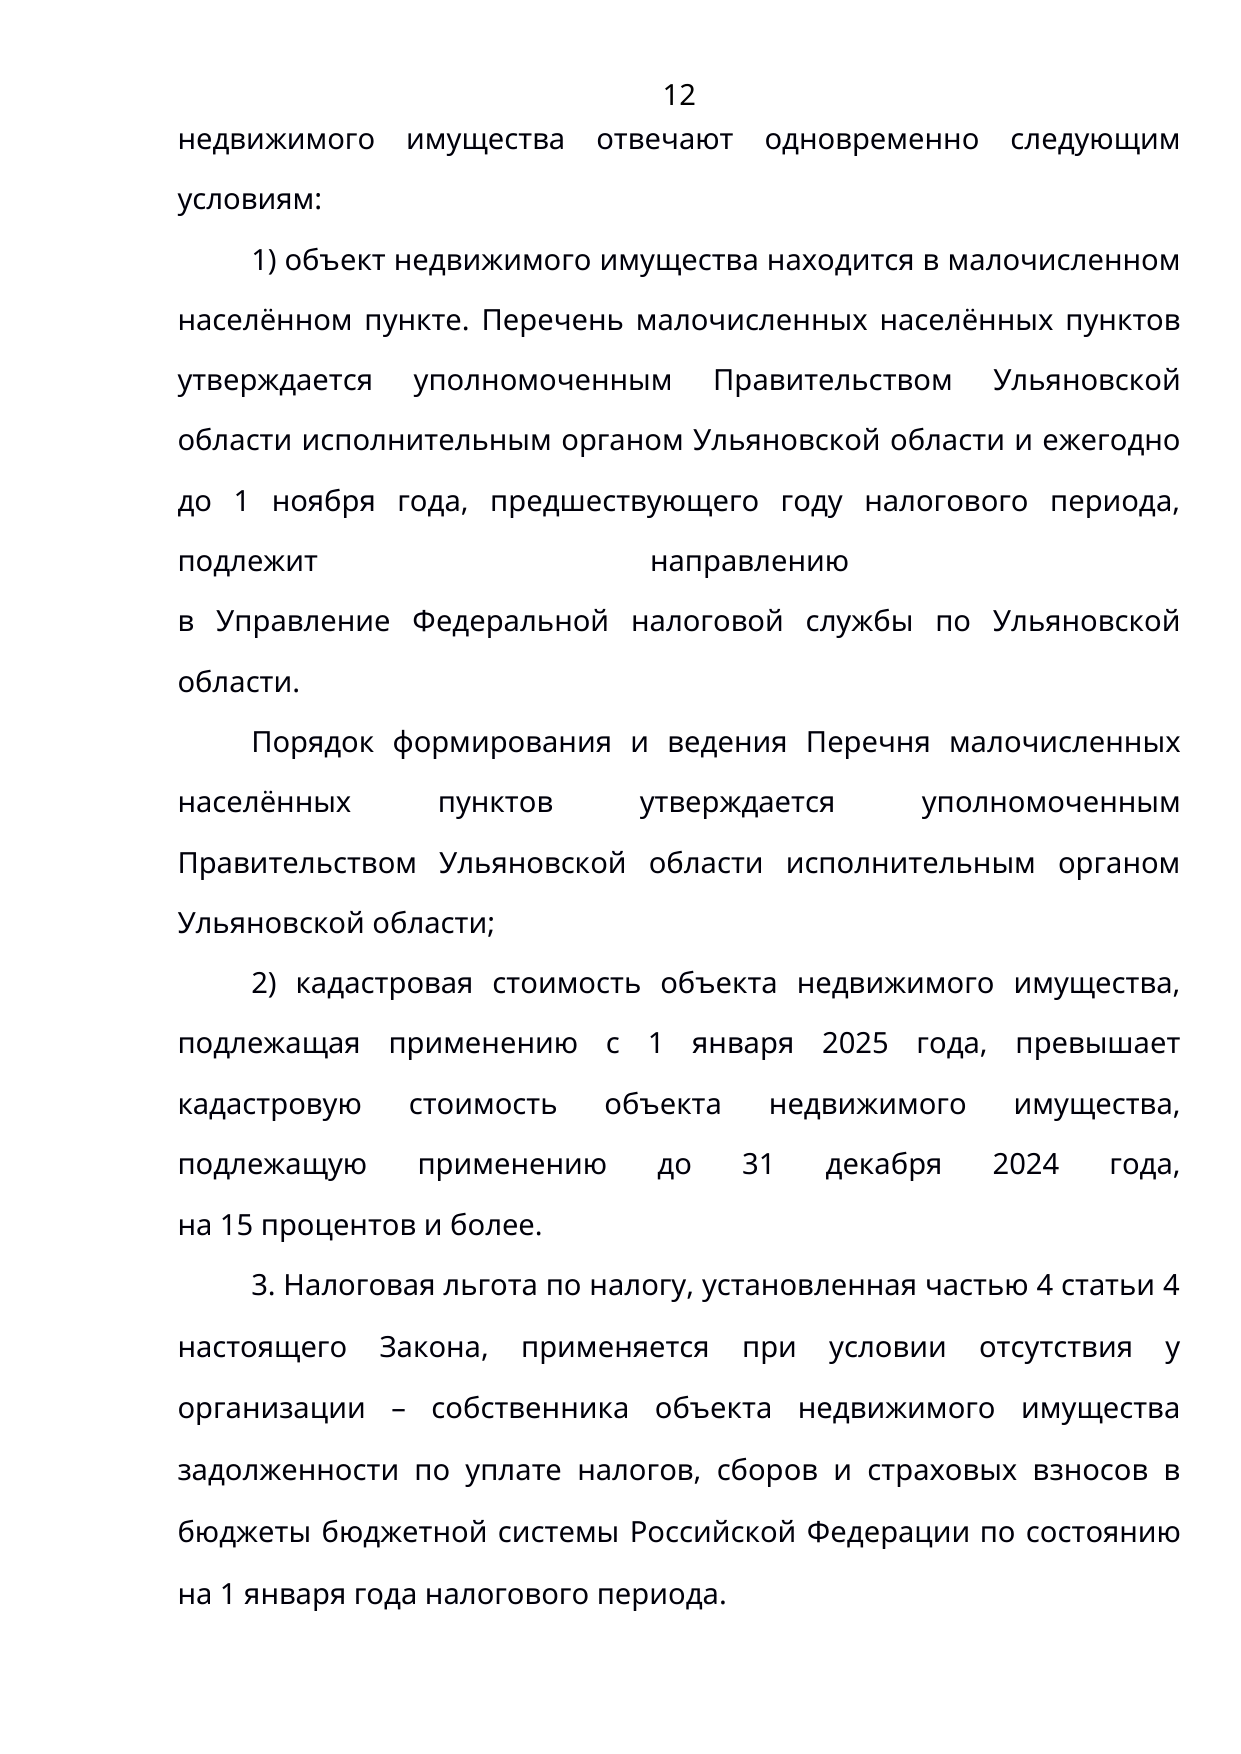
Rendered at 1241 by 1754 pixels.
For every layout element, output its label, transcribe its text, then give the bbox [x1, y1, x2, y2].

text Порядок формирования и ведения Перечня малочисленных населённых пунктов утверждается уполномоченным Правительством Ульяновской области исполнительным органом Ульяновской области; [177, 721, 1181, 942]
text 1) объект недвижимого имущества находится в малочисленном населённом пункте. Перечень малочисленных населённых пунктов утверждается уполномоченным Правительством Ульяновской области исполнительным органом Ульяновской области и ежегодно до 1 ноября года, предшествующего году налогового периода, подлежит направлению в Управление Федеральной налоговой службы по Ульяновской области. [177, 239, 1181, 701]
text 2) кадастровая стоимость объекта недвижимого имущества, подлежащая применению с 1 января 2025 года, превышает кадастровую стоимость объекта недвижимого имущества, подлежащую применению до 31 декабря 2024 года, на 15 процентов и более. [177, 962, 1181, 1243]
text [177, 118, 1181, 218]
text 3. Налоговая льгота по налогу, установленная частью 4 статьи 4 настоящего Закона, применяется при условии отсутствия у организации – собственника объекта недвижимого имущества задолженности по уплате налогов, сборов и страховых взносов в бюджеты бюджетной системы Российской Федерации по состоянию на 1 января года налогового периода. [177, 1264, 1181, 1613]
